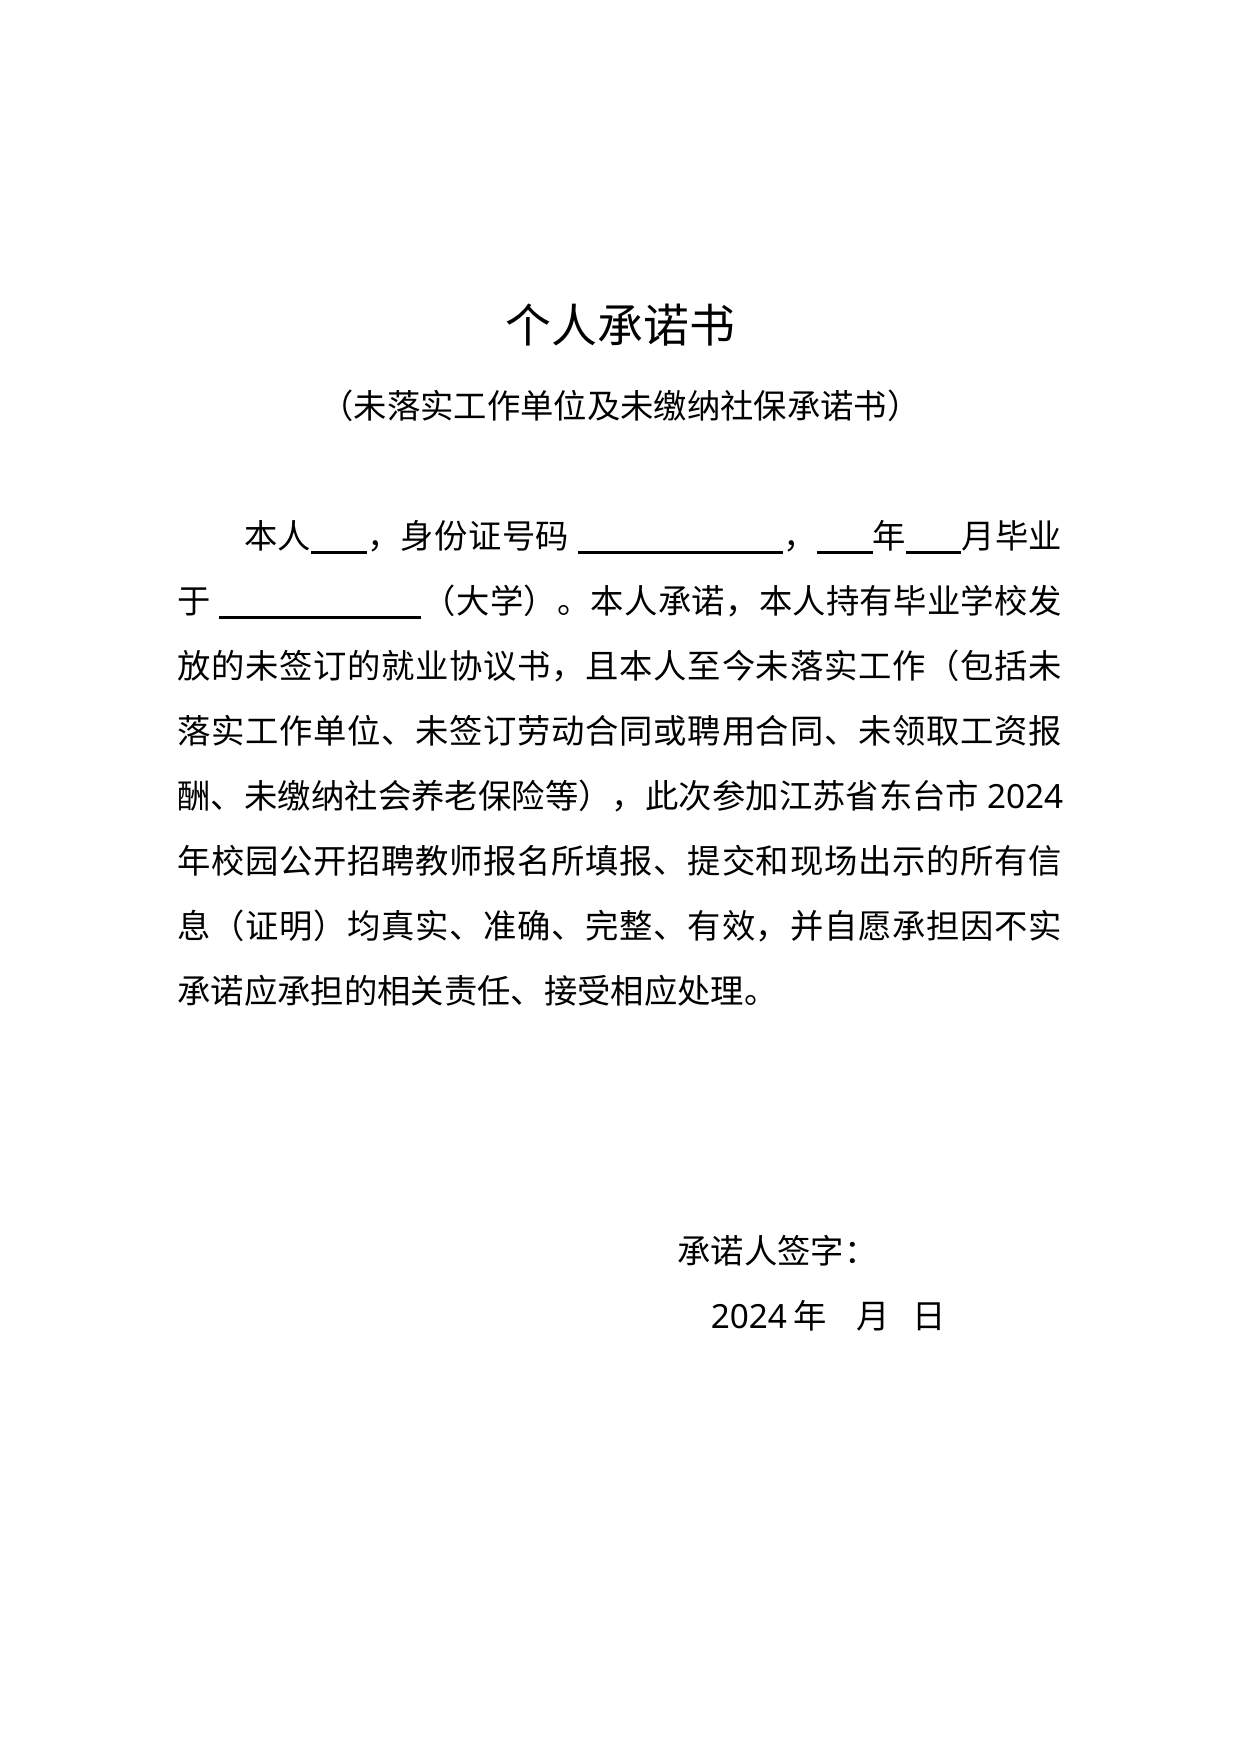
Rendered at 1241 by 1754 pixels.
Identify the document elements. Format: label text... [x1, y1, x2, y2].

text 个人承诺书 [177, 274, 1063, 372]
text 本人 ，身份证号码 ， 年 月毕业于 （大学）。本人承诺，本人持有毕业学校发放的未签订的就业协议书，且本人至今未落实工作（包括未落实工作单位、未签订劳动合同或聘用合同、未领取工资报酬、未缴纳社会养老保险等），此次参加江苏省东台市2024年校园公开招聘教师报名所填报、提交和现场出示的所有信息（证明）均真实、准确、完整、有效，并自愿承担因不实承诺应承担的相关责任、接受相应处理。 [177, 502, 1063, 1022]
text （未落实工作单位及未缴纳社保承诺书） [177, 372, 1063, 437]
text 承诺人签字： [177, 1217, 1063, 1282]
text 2024年 月 日 [177, 1282, 1063, 1347]
